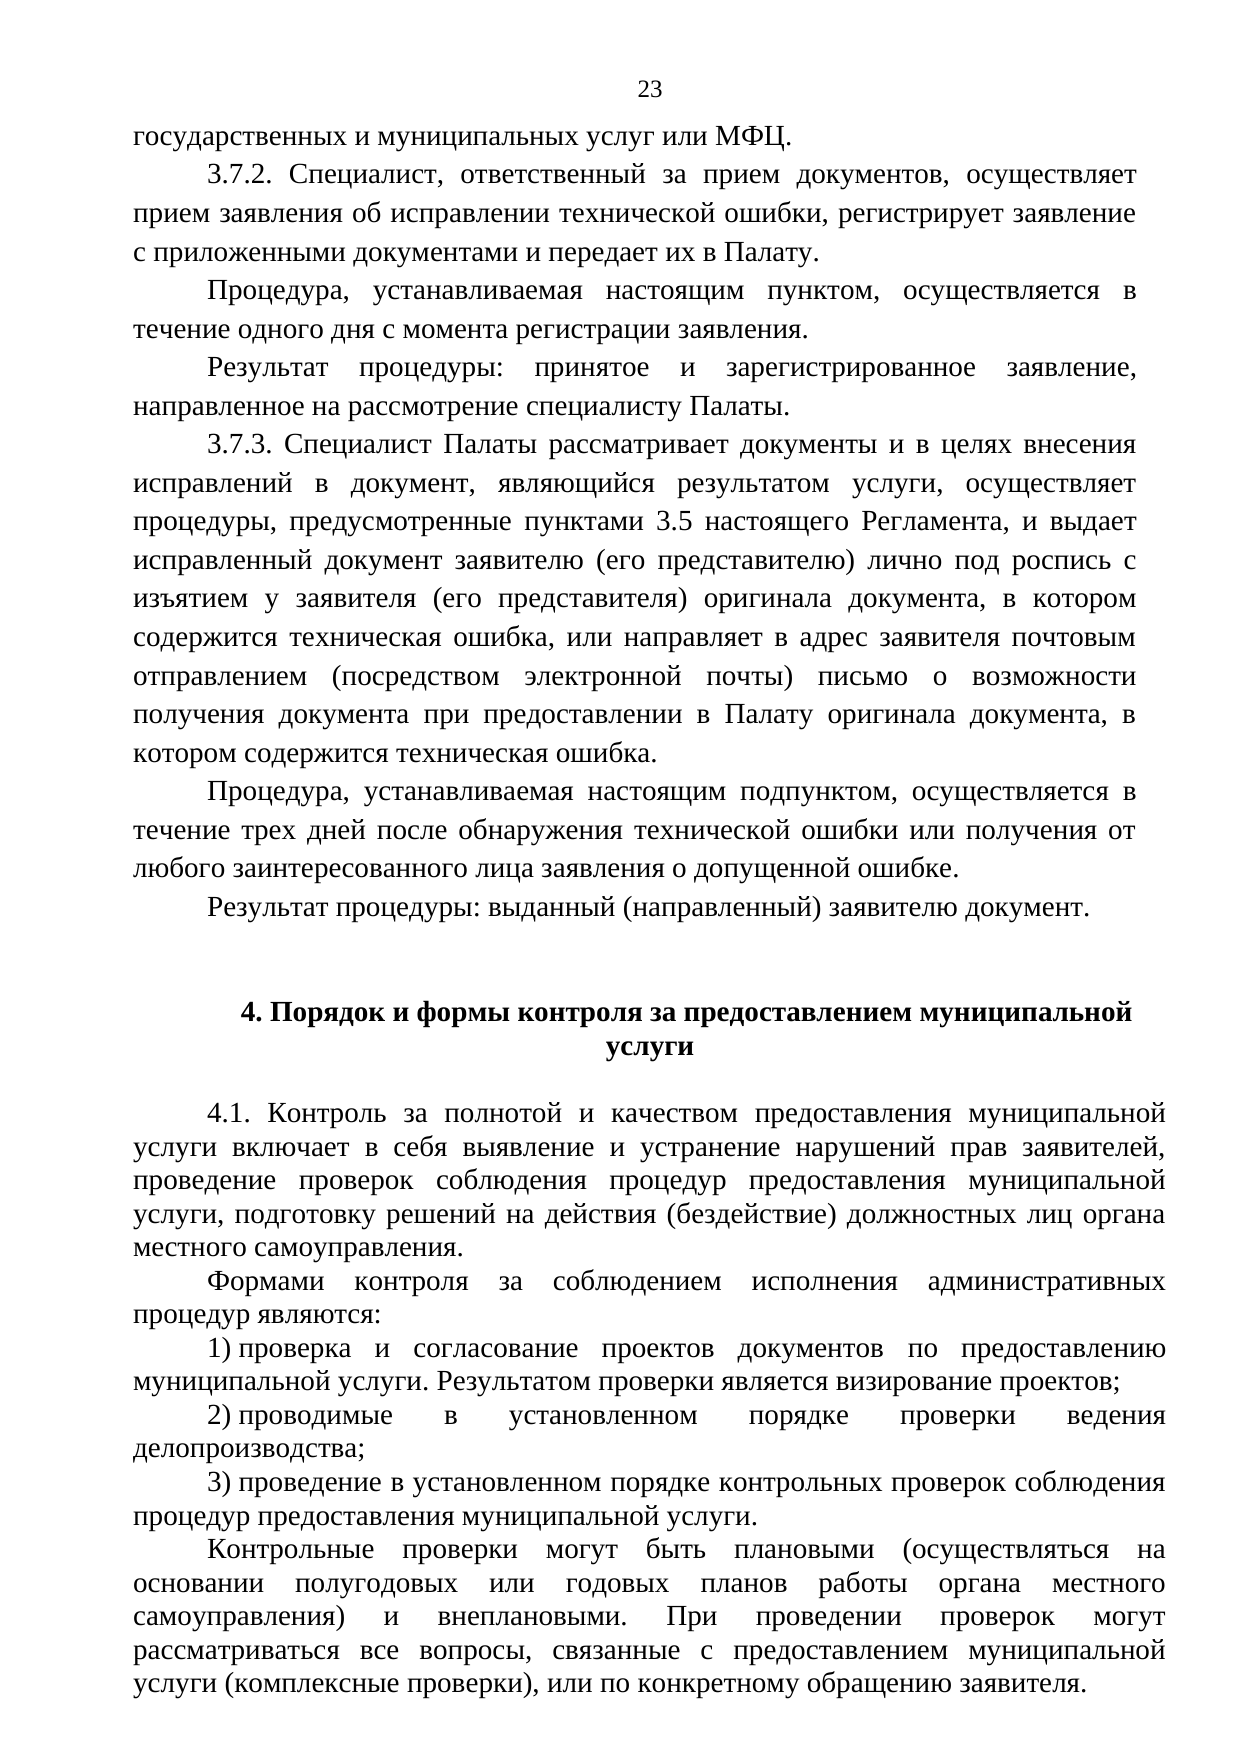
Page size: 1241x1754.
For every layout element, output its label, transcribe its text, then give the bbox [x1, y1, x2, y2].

text 1) проверка и согласование проектов документов по предоставлению муниципальной услуги. Результатом проверки является визирование проектов; [133, 1330, 1167, 1397]
text 4.1. Контроль за полнотой и качеством предоставления муниципальной услуги включает в себя выявление и устранение нарушений прав заявителей, проведение проверок соблюдения процедур предоставления муниципальной услуги, подготовку решений на действия (бездействие) должностных лиц органа местного самоуправления. [133, 1095, 1167, 1263]
text 3.7.3. Специалист Палаты рассматривает документы и в целях внесения исправлений в документ, являющийся результатом услуги, осуществляет процедуры, предусмотренные пунктами 3.5 настоящего Регламента, и выдает исправленный документ заявителю (его представителю) лично под роспись с изъятием у заявителя (его представителя) оригинала документа, в котором содержится техническая ошибка, или направляет в адрес заявителя почтовым отправлением (посредством электронной почты) письмо о возможности получения документа при предоставлении в Палату оригинала документа, в котором содержится техническая ошибка. [133, 426, 1137, 768]
text 3) проведение в установленном порядке контрольных проверок соблюдения процедур предоставления муниципальной услуги. [133, 1464, 1167, 1531]
text Процедура, устанавливаемая настоящим пунктом, осуществляется в течение одного дня с момента регистрации заявления. [133, 272, 1137, 344]
text Контрольные проверки могут быть плановыми (осуществляться на основании полугодовых или годовых планов работы органа местного самоуправления) и внеплановыми. При проведении проверок могут рассматриваться все вопросы, связанные с предоставлением муниципальной услуги (комплексные проверки), или по конкретному обращению заявителя. [133, 1531, 1167, 1699]
text 2) проводимые в установленном порядке проверки ведения делопроизводства; [133, 1397, 1167, 1464]
text 4. Порядок и формы контроля за предоставлением муниципальной услуги [133, 994, 1167, 1062]
text 3.7.2. Специалист, ответственный за прием документов, осуществляет прием заявления об исправлении технической ошибки, регистрирует заявление с приложенными документами и передает их в Палату. [133, 157, 1137, 267]
text Результат процедуры: принятое и зарегистрированное заявление, направленное на рассмотрение специалисту Палаты. [133, 349, 1137, 421]
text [133, 118, 1137, 152]
text Процедура, устанавливаемая настоящим подпунктом, осуществляется в течение трех дней после обнаружения технической ошибки или получения от любого заинтересованного лица заявления о допущенной ошибке. [133, 773, 1137, 884]
text Формами контроля за соблюдением исполнения административных процедур являются: [133, 1263, 1167, 1330]
text Результат процедуры: выданный (направленный) заявителю документ. [133, 889, 1137, 922]
